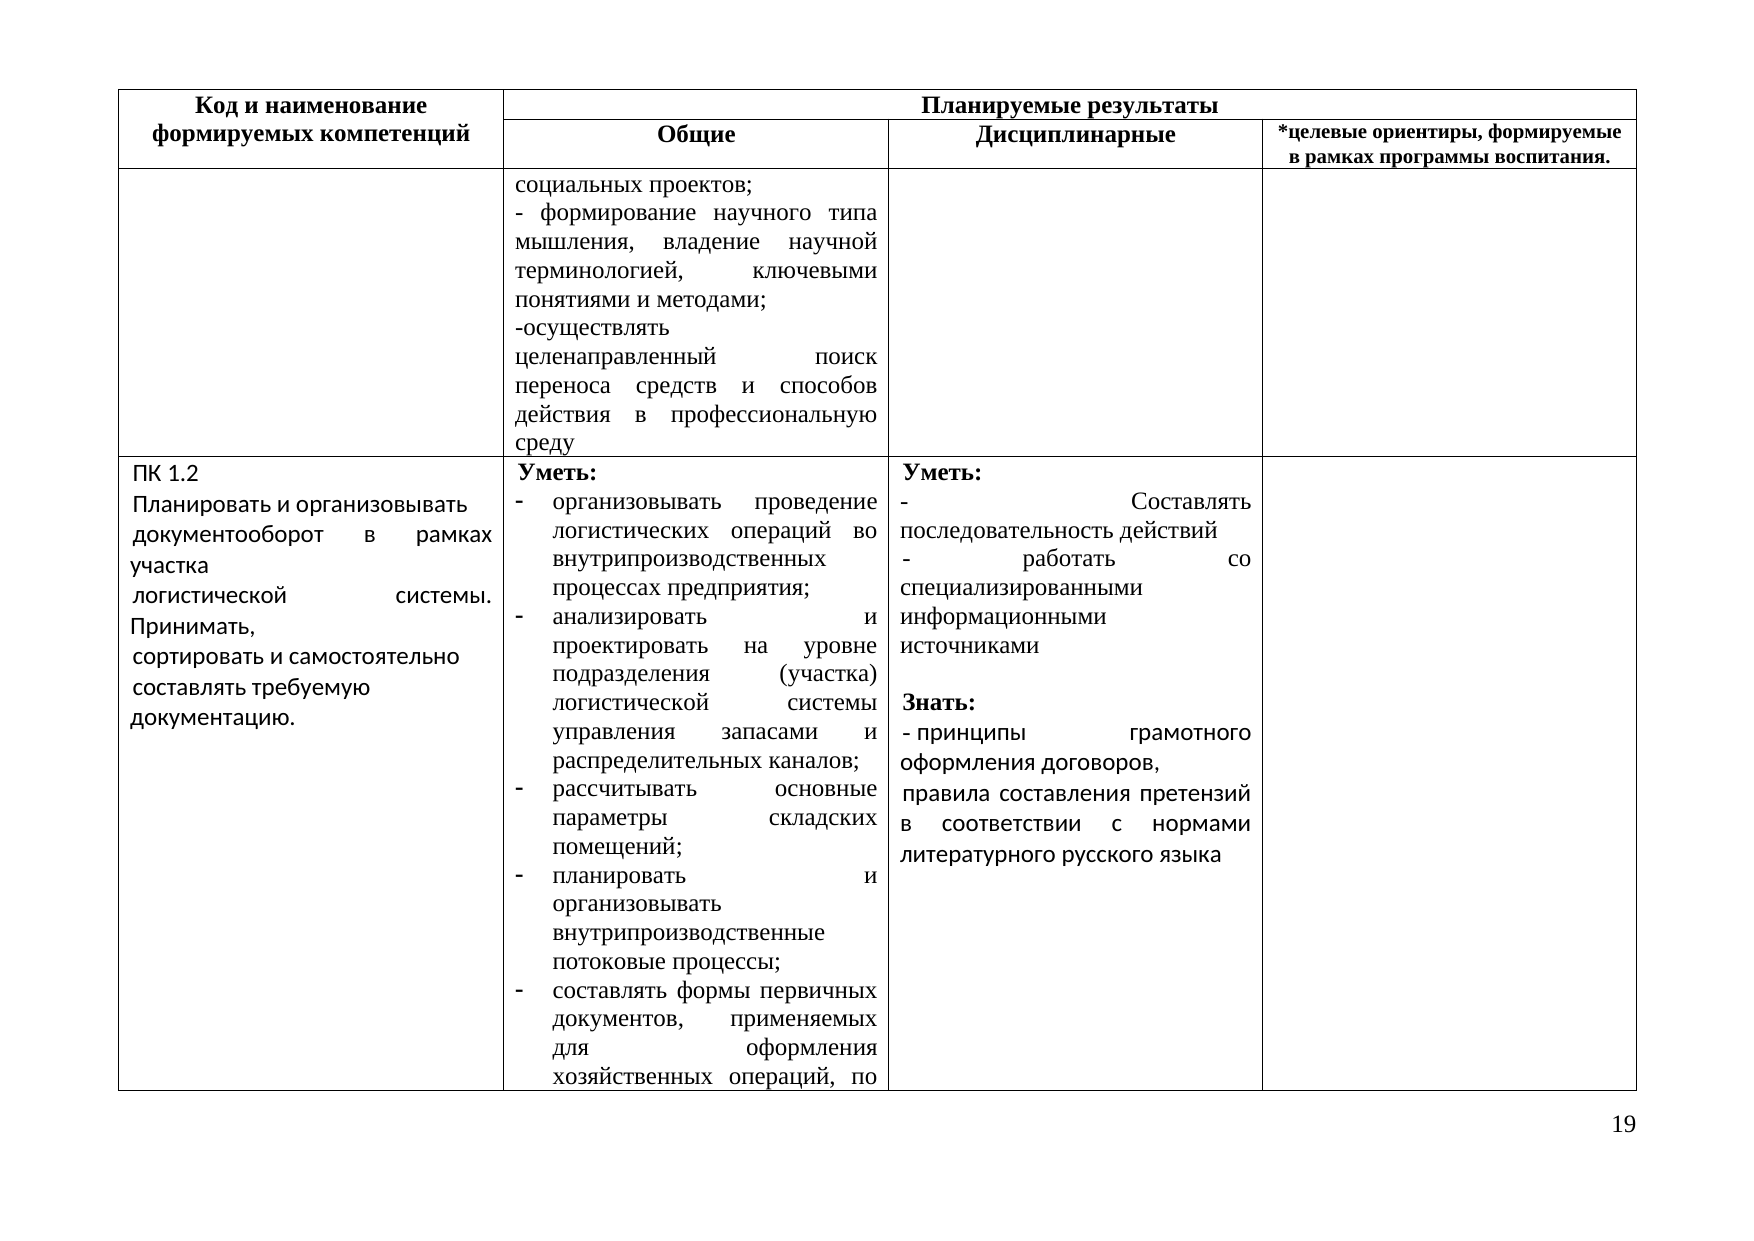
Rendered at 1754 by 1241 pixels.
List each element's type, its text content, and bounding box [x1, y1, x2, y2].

table_cell [1263, 169, 1636, 456]
table_cell Общие [504, 120, 888, 168]
table_cell Дисциплинарные [889, 120, 1262, 168]
table_cell [1263, 457, 1636, 1090]
table_header Планируемые результаты [504, 90, 1636, 118]
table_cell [119, 457, 503, 1090]
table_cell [889, 457, 1262, 1090]
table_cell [504, 457, 888, 1090]
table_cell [889, 169, 1262, 456]
table_cell *целевые ориентиры, формируемые в рамках программы воспитания. [1263, 120, 1636, 168]
table_header Код и наименование формируемых компетенций [119, 90, 503, 168]
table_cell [119, 169, 503, 456]
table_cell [504, 169, 888, 456]
